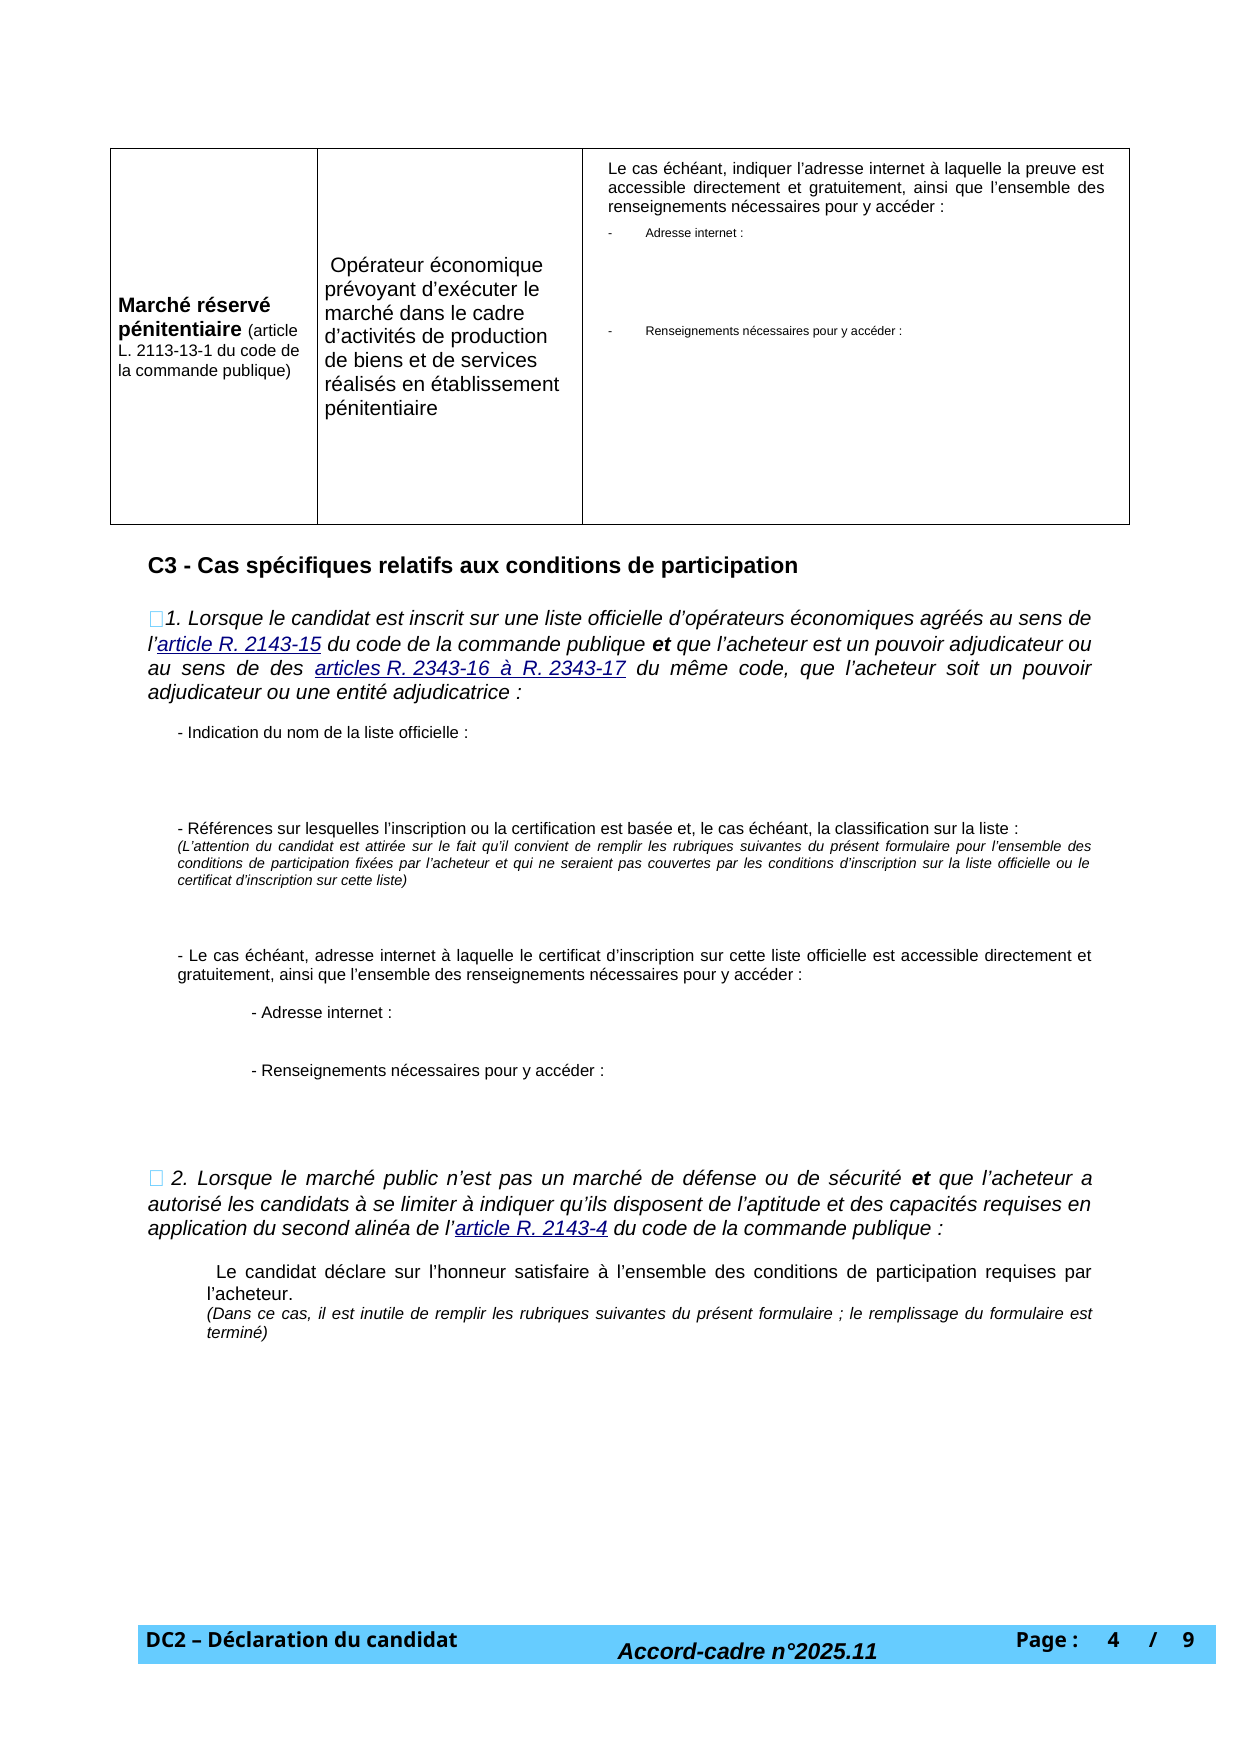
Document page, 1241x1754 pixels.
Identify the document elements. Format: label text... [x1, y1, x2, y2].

text - Le cas échéant, adresse internet à laquelle le certificat d’inscription sur cette liste officielle est accessible directement et gratuitement, ainsi que l’ensemble des renseignements nécessaires pour y accéder : [177, 946, 1093, 984]
text C3 - Cas spécifiques relatifs aux conditions de participation [148, 552, 1093, 578]
text 1. Lorsque le candidat est inscrit sur une liste officielle d’opérateurs économiques agréés au sens de l’article R. 2143-15 du code de la commande publique et que l’acheteur est un pouvoir adjudicateur ou au sens de des articles R. 2343-16 à R. 2343-17 du même code, que l’acheteur soit un pouvoir adjudicateur ou une entité adjudicatrice : [148, 604, 1093, 704]
text  2. Lorsque le marché public n’est pas un marché de défense ou de sécurité et que l’acheteur a autorisé les candidats à se limiter à indiquer qu’ils disposent de l’aptitude et des capacités requises en application du second alinéa de l’article R. 2143-4 du code de la commande publique : [148, 1164, 1093, 1239]
text - Adresse internet : [251, 1003, 1093, 1022]
text (Dans ce cas, il est inutile de remplir les rubriques suivantes du présent formulaire ; le remplissage du formulaire est terminé) [207, 1304, 1093, 1342]
table_cell Marché réservé pénitentiaire (article L. 2113-13-1 du code de la commande publique) [111, 149, 317, 524]
text - Renseignements nécessaires pour y accéder : [251, 1061, 1093, 1080]
text (L’attention du candidat est attirée sur le fait qu’il convient de remplir les rubriques suivantes du présent formulaire pour l’ensemble des conditions de participation fixées par l’acheteur et qui ne seraient pas couvertes par les conditions d’inscription sur la liste officielle ou le certificat d’inscription sur cette liste) [177, 838, 1093, 888]
text Le candidat déclare sur l’honneur satisfaire à l’ensemble des conditions de participation requises par l’acheteur. [207, 1261, 1093, 1304]
text - Références sur lesquelles l’inscription ou la certification est basée et, le cas échéant, la classification sur la liste : [177, 819, 1093, 838]
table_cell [583, 149, 1129, 524]
table_cell Opérateur économique prévoyant d’exécuter le marché dans le cadre d’activités de production de biens et de services réalisés en établissement pénitentiaire [318, 149, 582, 524]
text - Indication du nom de la liste officielle : [177, 723, 1093, 742]
